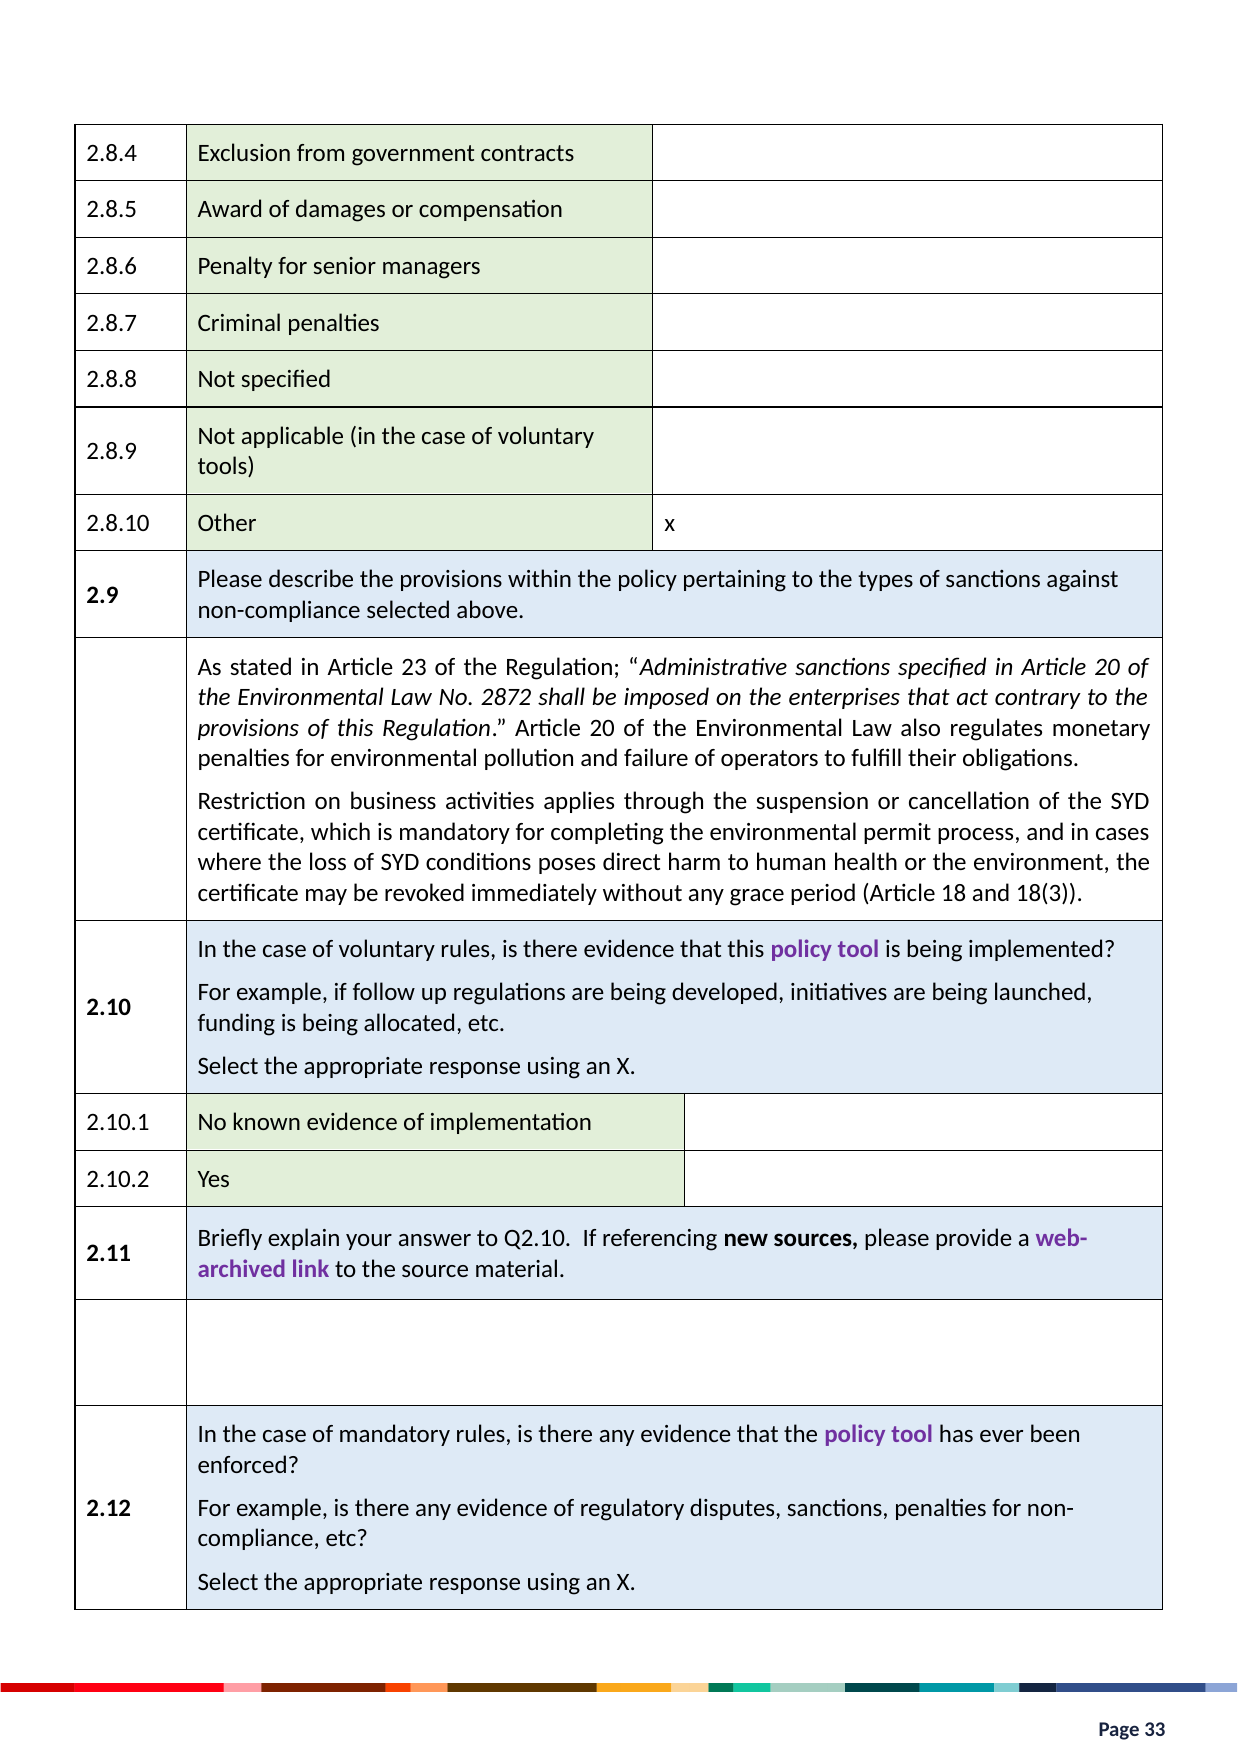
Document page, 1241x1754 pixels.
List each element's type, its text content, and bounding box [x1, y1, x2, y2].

table_cell [653, 408, 1162, 493]
table_cell [76, 1300, 186, 1405]
table_cell [685, 1151, 1162, 1206]
table_cell 2.10.2 [76, 1151, 186, 1206]
table_cell Exclusion from government contracts [187, 125, 652, 180]
table_cell [685, 1094, 1162, 1149]
table_cell 2.10.1 [76, 1094, 186, 1149]
table_cell Not specified [187, 351, 652, 406]
table_cell No known evidence of implementation [187, 1094, 684, 1149]
table_cell 2.12 [76, 1406, 186, 1609]
table_cell 2.8.8 [76, 351, 186, 406]
picture [0, 1683, 1236, 1692]
table_cell In the case of mandatory rules, is there any evidence that the policy tool has ever been enforced? For example, is there any evidence of regulatory disputes, sanctions, penalties for non-compliance, etc? Select the appropriate response using an X. [187, 1406, 1162, 1609]
table_cell In the case of voluntary rules, is there evidence that this policy tool is being implemented? For example, if follow up regulations are being developed, initiatives are being launched, funding is being allocated, etc. Select the appropriate response using an X. [187, 921, 1162, 1093]
table_cell 2.9 [76, 551, 186, 637]
table_cell 2.10 [76, 921, 186, 1093]
table_cell Yes [187, 1151, 684, 1206]
table_cell [653, 238, 1162, 293]
table_cell 2.8.10 [76, 495, 186, 550]
table_cell 2.8.4 [76, 125, 186, 180]
table_cell [653, 351, 1162, 406]
table_cell Criminal penalties [187, 294, 652, 350]
table_cell 2.11 [76, 1207, 186, 1299]
table_cell x [653, 495, 1162, 550]
table_cell 2.8.6 [76, 238, 186, 293]
table_cell Other [187, 495, 652, 550]
table_cell Please describe the provisions within the policy pertaining to the types of sanctions against non-compliance selected above. [187, 551, 1162, 637]
table_cell Penalty for senior managers [187, 238, 652, 293]
table_cell Briefly explain your answer to Q2.10. If referencing new sources, please provide a web-archived link to the source material. [187, 1207, 1162, 1299]
table_cell [653, 181, 1162, 237]
table_cell [653, 294, 1162, 350]
table_cell 2.8.9 [76, 408, 186, 493]
table_cell [187, 1300, 1162, 1405]
table_cell 2.8.5 [76, 181, 186, 237]
table_cell [653, 125, 1162, 180]
table_cell 2.8.7 [76, 294, 186, 350]
table_cell As stated in Article 23 of the Regulation; “Administrative sanctions specified in Article 20 of the Environmental Law No. 2872 shall be imposed on the enterprises that act contrary to the provisions of this Regulation.” Article 20 of the Environmental Law also regulates monetary penalties for environmental pollution and failure of operators to fulfill their obligations. Restriction on business activities applies through the suspension or cancellation of the SYD certificate, which is mandatory for completing the environmental permit process, and in cases where the loss of SYD conditions poses direct harm to human health or the environment, the certificate may be revoked immediately without any grace period (Article 18 and 18(3)). [187, 638, 1162, 920]
table_cell [76, 638, 186, 920]
table_cell Award of damages or compensation [187, 181, 652, 237]
table_cell Not applicable (in the case of voluntary tools) [187, 408, 652, 493]
